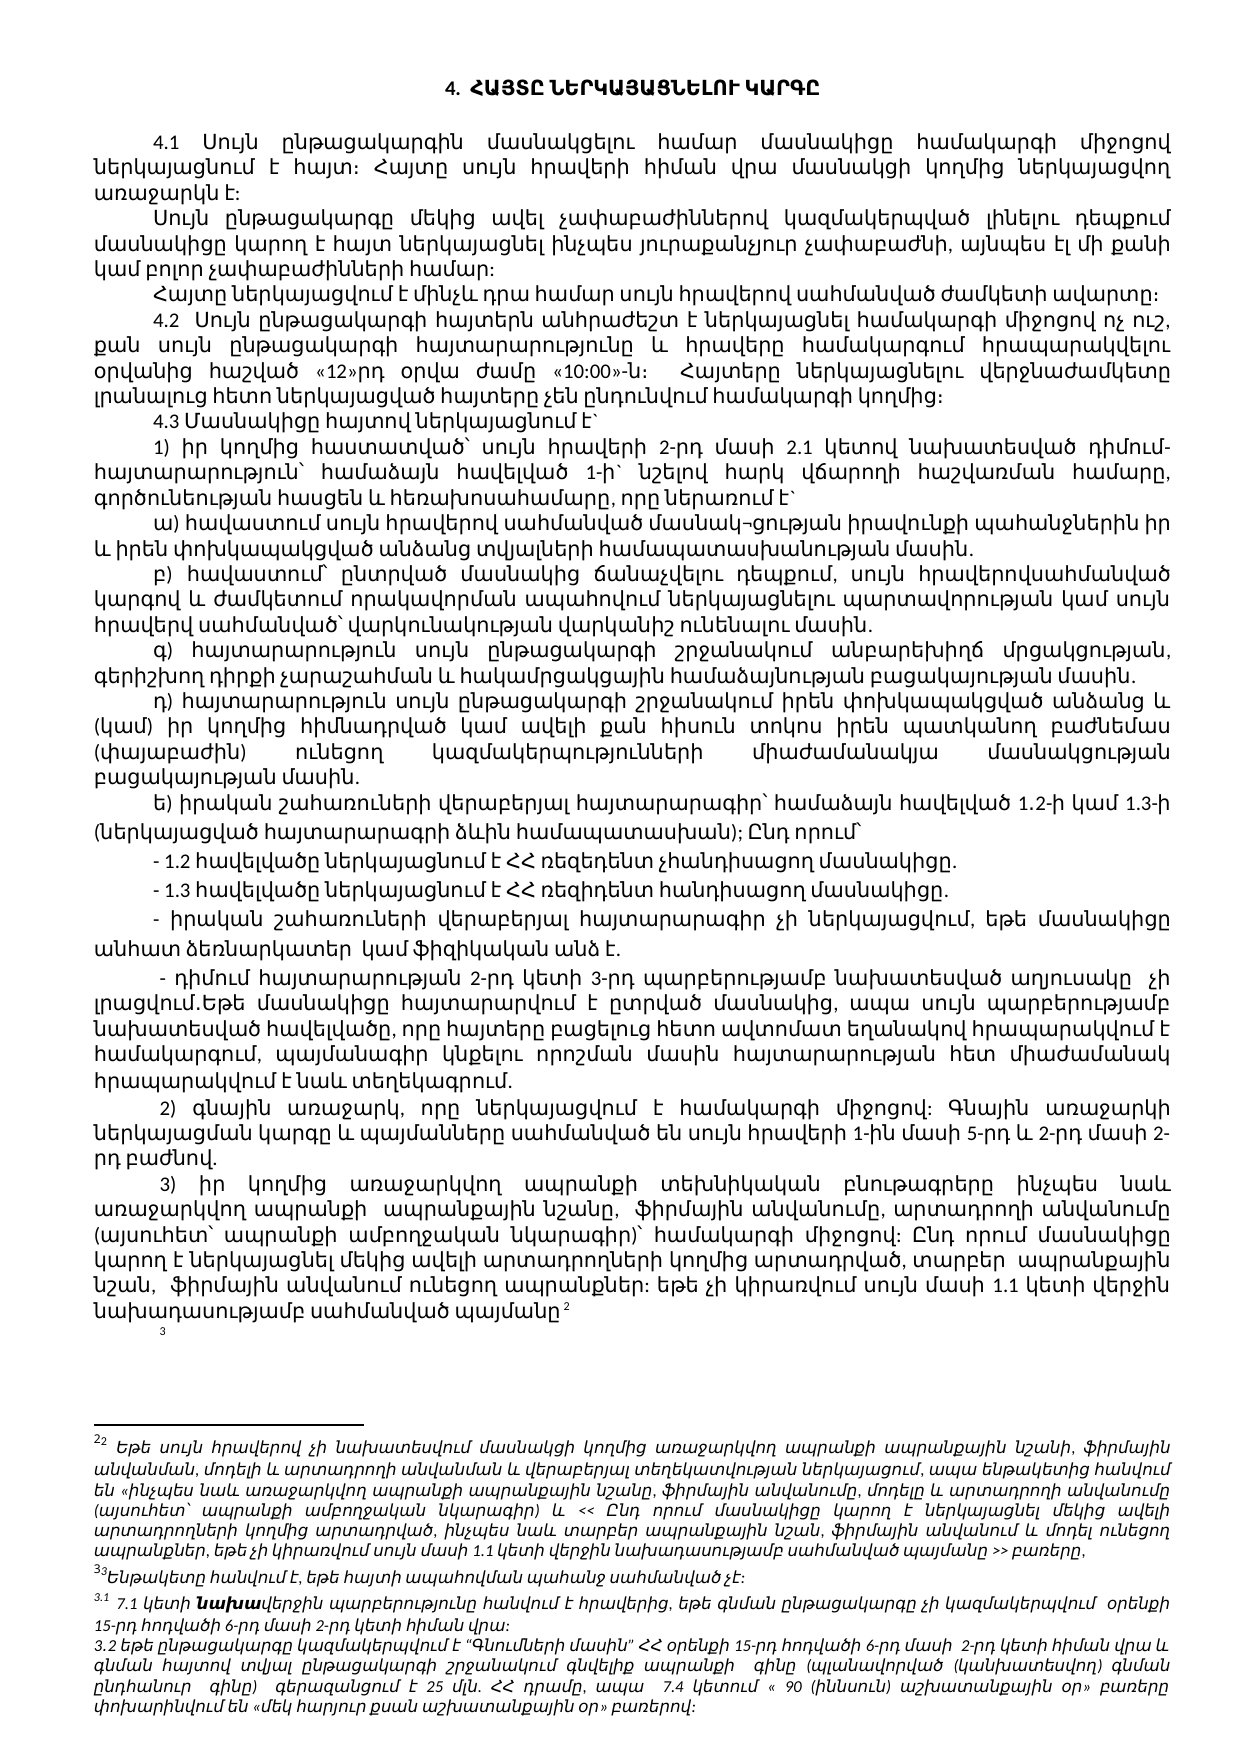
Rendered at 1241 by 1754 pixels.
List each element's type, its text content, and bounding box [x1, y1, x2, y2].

text - դիմում հայտարարության 2-րդ կետի 3-րդ պարբերությամբ նախատեսված աղյուսակը չի լրացվում․Եթե մասնակիցը հայտարարվում է ըտրված մասնակից, ապա սույն պարբերությամբ նախատեսված հավելվածը, որը հայտերը բացելուց հետո ավտոմատ եղանակով հրապարակվում է համակարգում, պայմանագիր կնքելու որոշման մասին հայտարարության հետ միաժամանակ հրապարակվում է նաև տեղեկագրում. [94, 965, 1171, 1095]
text 3 [94, 1323, 1171, 1349]
text ե) իրական շահառուների վերաբերյալ հայտարարագիր՝ համաձայն հավելված 1․2-ի կամ 1.3-ի (ներկայացված հայտարարագրի ձևին համապատասխան); Ընդ որում՝ [94, 790, 1171, 844]
text 4.2 Սույն ընթացակարգի հայտերն անհրաժեշտ է ներկայացնել համակարգի միջոցով ոչ ուշ, քան սույն ընթացակարգի հայտարարությունը և հրավերը համակարգում հրապարակվելու օրվանից հաշված «12»րդ օրվա ժամը «10:00»-ն։ Հայտերը ներկայացնելու վերջնաժամկետը լրանալուց հետո ներկայացված հայտերը չեն ընդունվում համակարգի կողմից։ [94, 307, 1171, 409]
text 4.3 Մասնակիցը հայտով ներկայացնում է` [94, 409, 1171, 434]
text 1) իր կողմից հաստատված՝ սույն հրավերի 2-րդ մասի 2.1 կետով նախատեսված դիմում-հայտարարություն՝ համաձայն հավելված 1-ի` նշելով հարկ վճարողի հաշվառման համարը, գործունեության հասցեն և հեռախոսահամարը, որը ներառում է` [94, 434, 1171, 510]
text - 1.2 հավելվածը ներկայացնում է ՀՀ ռեզեդենտ չհանդիսացող մասնակիցը. [94, 848, 1171, 874]
text 2) գնային առաջարկ, որը ներկայացվում է համակարգի միջոցով: Գնային առաջարկի ներկայացման կարգը և պայմանները սահմանված են սույն հրավերի 1-ին մասի 5-րդ և 2-րդ մասի 2-րդ բաժնով. [94, 1095, 1171, 1171]
text - 1.3 հավելվածը ներկայացնում է ՀՀ ռեզիդենտ հանդիսացող մասնակիցը. [94, 877, 1171, 903]
text - իրական շահառուների վերաբերյալ հայտարարագիր չի ներկայացվում, եթե մասնակիցը անհատ ձեռնարկատեր կամ ֆիզիկական անձ է. [94, 907, 1171, 961]
text 3) իր կողմից առաջարկվող ապրանքի տեխնիկական բնութագրերը ինչպես նաև առաջարկվող ապրանքի ապրանքային նշանը, ֆիրմային անվանումը, արտադրողի անվանումը (այսուհետ՝ ապրանքի ամբողջական նկարագիր)՝ համակարգի միջոցով: Ընդ որում մասնակիցը կարող է ներկայացնել մեկից ավելի արտադրողների կողմից արտադրված, տարբեր ապրանքային նշան, ֆիրմային անվանում ունեցող ապրանքներ: եթե չի կիրառվում սույն մասի 1.1 կետի վերջին նախադասությամբ սահմանված պայմանը 2 [94, 1171, 1171, 1323]
text բ) հավաստում՝ ընտրված մասնակից ճանաչվելու դեպքում, սույն հրավերովսահմանված կարգով և ժամկետում որակավորման ապահովում ներկայացնելու պարտավորության կամ սույն հրավերվ սահմանված՝ վարկունակության վարկանիշ ունենալու մասին. [94, 561, 1171, 637]
text 4. ՀԱՅՏԸ ՆԵՐԿԱՅԱՑՆԵԼՈՒ ԿԱՐԳԸ [94, 75, 1171, 100]
text գ) հայտարարություն սույն ընթացակարգի շրջանակում անբարեխիղճ մրցակցության, գերիշխող դիրքի չարաշահման և հակամրցակցային համաձայնության բացակայության մասին. [94, 637, 1171, 688]
text դ) հայտարարություն սույն ընթացակարգի շրջանակում իրեն փոխկապակցված անձանց և (կամ) իր կողմից հիմնադրված կամ ավելի քան հիսուն տոկոս իրեն պատկանող բաժնեմաս (փայաբաժին) ունեցող կազմակերպությունների միաժամանակյա մասնակցության բացակայության մասին. [94, 688, 1171, 790]
text 4.1 Սույն ընթացակարգին մասնակցելու համար մասնակիցը համակարգի միջոցով ներկայացնում է հայտ։ Հայտը սույն հրավերի հիման վրա մասնակցի կողմից ներկայացվող առաջարկն է: [94, 129, 1171, 205]
text Սույն ընթացակարգը մեկից ավել չափաբաժիններով կազմակերպված լինելու դեպքում մասնակիցը կարող է հայտ ներկայացնել ինչպես յուրաքանչյուր չափաբաժնի, այնպես էլ մի քանի կամ բոլոր չափաբաժինների համար: [94, 205, 1171, 282]
text Հայտը ներկայացվում է մինչև դրա համար սույն հրավերով սահմանված ժամկետի ավարտը։ [94, 282, 1171, 307]
text ա) հավաստում սույն հրավերով սահմանված մասնակ¬ցության իրավունքի պահանջներին իր և իրեն փոխկապակցված անձանց տվյալների համապատասխանության մասին. [94, 510, 1171, 561]
